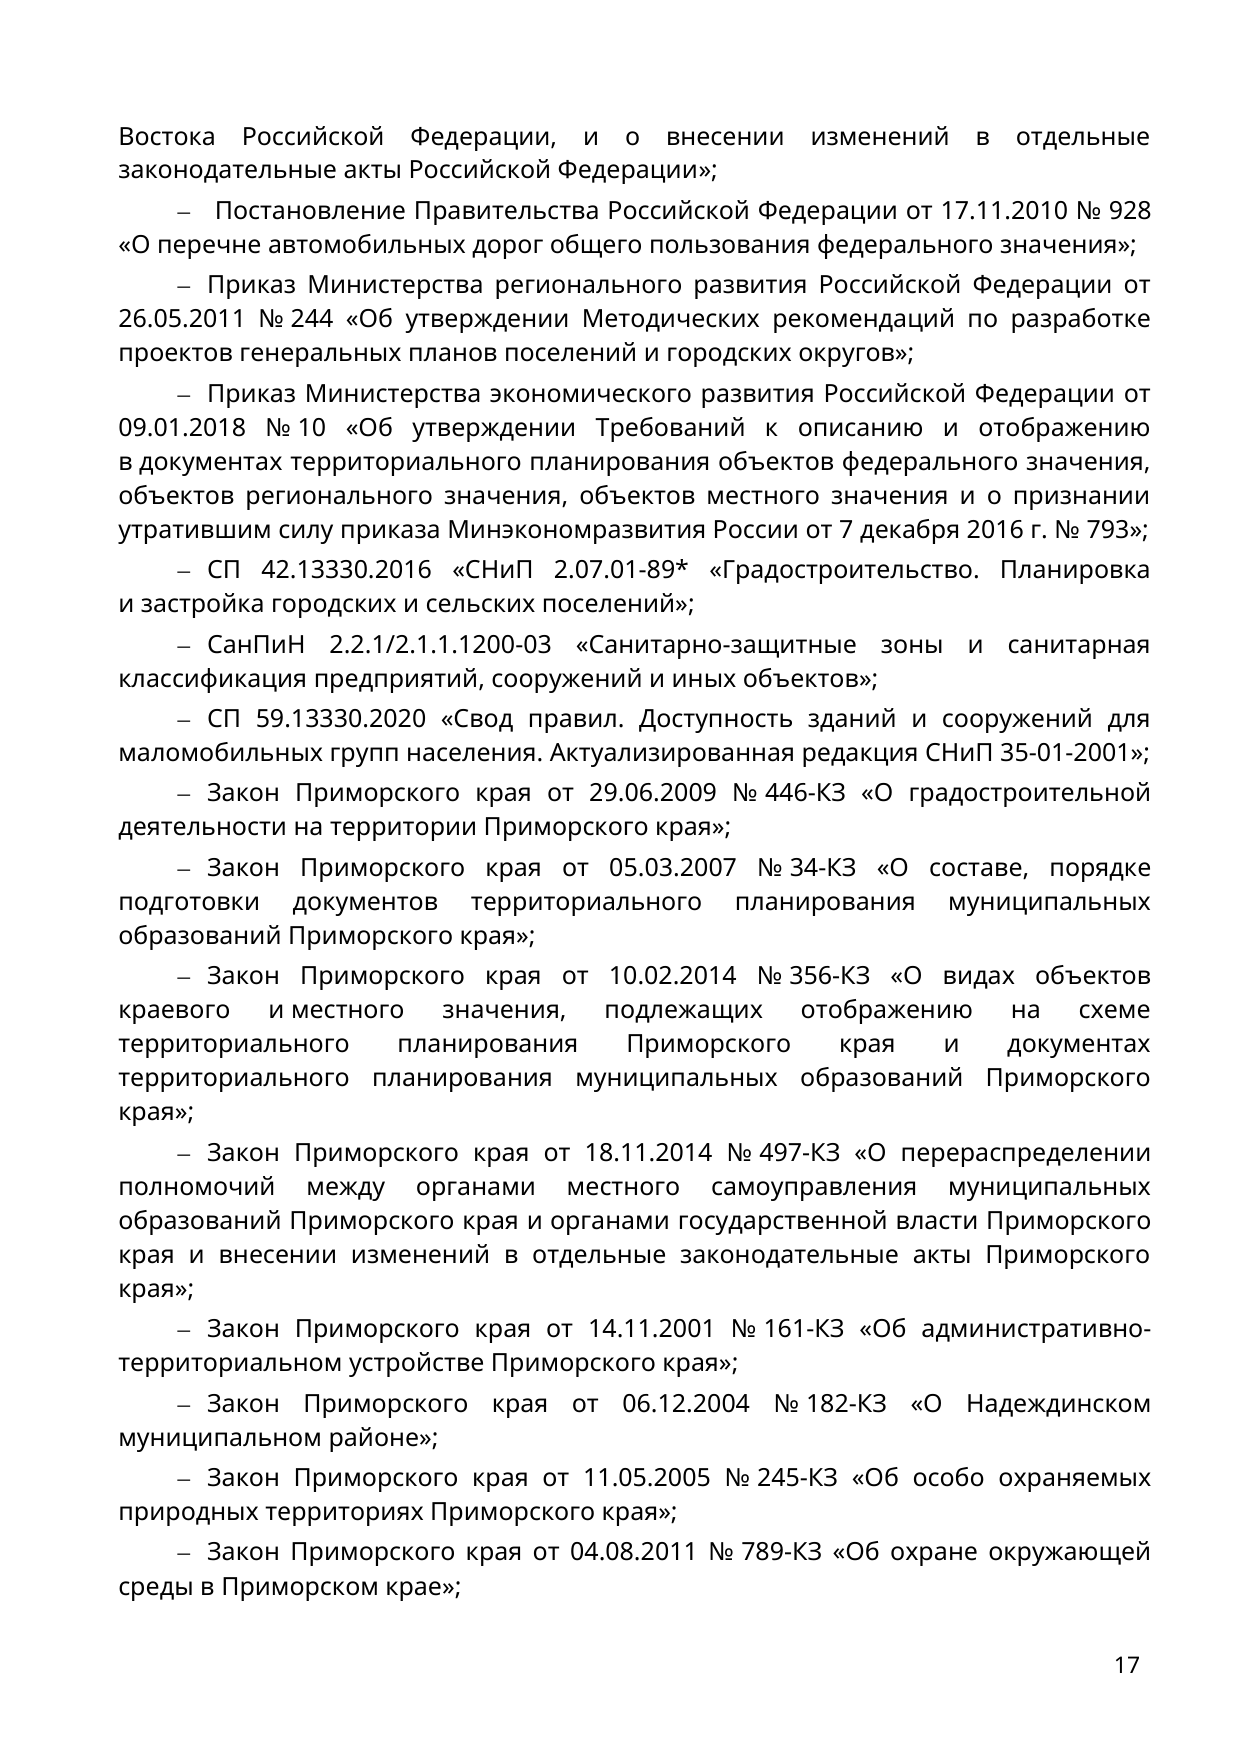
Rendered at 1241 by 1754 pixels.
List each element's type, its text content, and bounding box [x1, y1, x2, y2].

list СП 59.13330.2020 «Свод правил. Доступность зданий и сооружений для маломобильных групп населения. Актуализированная редакция СНиП 35-01-2001»; [118, 701, 1152, 769]
list СанПиН 2.2.1/2.1.1.1200-03 «Санитарно-защитные зоны и санитарная классификация предприятий, сооружений и иных объектов»; [118, 626, 1152, 694]
list Закон Приморского края от 06.12.2004 № 182-КЗ «О Надеждинском муниципальном районе»; [118, 1385, 1152, 1453]
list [118, 118, 1152, 186]
list Закон Приморского края от 04.08.2011 № 789-КЗ «Об охране окружающей среды в Приморском крае»; [118, 1534, 1152, 1602]
list Закон Приморского края от 18.11.2014 № 497-КЗ «О перераспределении полномочий между органами местного самоуправления муниципальных образований Приморского края и органами государственной власти Приморского края и внесении изменений в отдельные законодательные акты Приморского края»; [118, 1134, 1152, 1305]
list Постановление Правительства Российской Федерации от 17.11.2010 № 928 «О перечне автомобильных дорог общего пользования федерального значения»; [118, 192, 1152, 261]
list Закон Приморского края от 05.03.2007 № 34-КЗ «О составе, порядке подготовки документов территориального планирования муниципальных образований Приморского края»; [118, 849, 1152, 952]
list Закон Приморского края от 10.02.2014 № 356-КЗ «О видах объектов краевого и местного значения, подлежащих отображению на схеме территориального планирования Приморского края и документах территориального планирования муниципальных образований Приморского края»; [118, 958, 1152, 1128]
list Закон Приморского края от 29.06.2009 № 446-КЗ «О градостроительной деятельности на территории Приморского края»; [118, 775, 1152, 843]
list СП 42.13330.2016 «СНиП 2.07.01-89* «Градостроительство. Планировка и застройка городских и сельских поселений»; [118, 552, 1152, 620]
list Приказ Министерства экономического развития Российской Федерации от 09.01.2018 № 10 «Об утверждении Требований к описанию и отображению в документах территориального планирования объектов федерального значения, объектов регионального значения, объектов местного значения и о признании утратившим силу приказа Минэкономразвития России от 7 декабря 2016 г. № 793»; [118, 375, 1152, 546]
list Приказ Министерства регионального развития Российской Федерации от 26.05.2011 № 244 «Об утверждении Методических рекомендаций по разработке проектов генеральных планов поселений и городских округов»; [118, 267, 1152, 369]
list Закон Приморского края от 14.11.2001 № 161-КЗ «Об административно-территориальном устройстве Приморского края»; [118, 1311, 1152, 1379]
list Закон Приморского края от 11.05.2005 № 245-КЗ «Об особо охраняемых природных территориях Приморского края»; [118, 1460, 1152, 1528]
